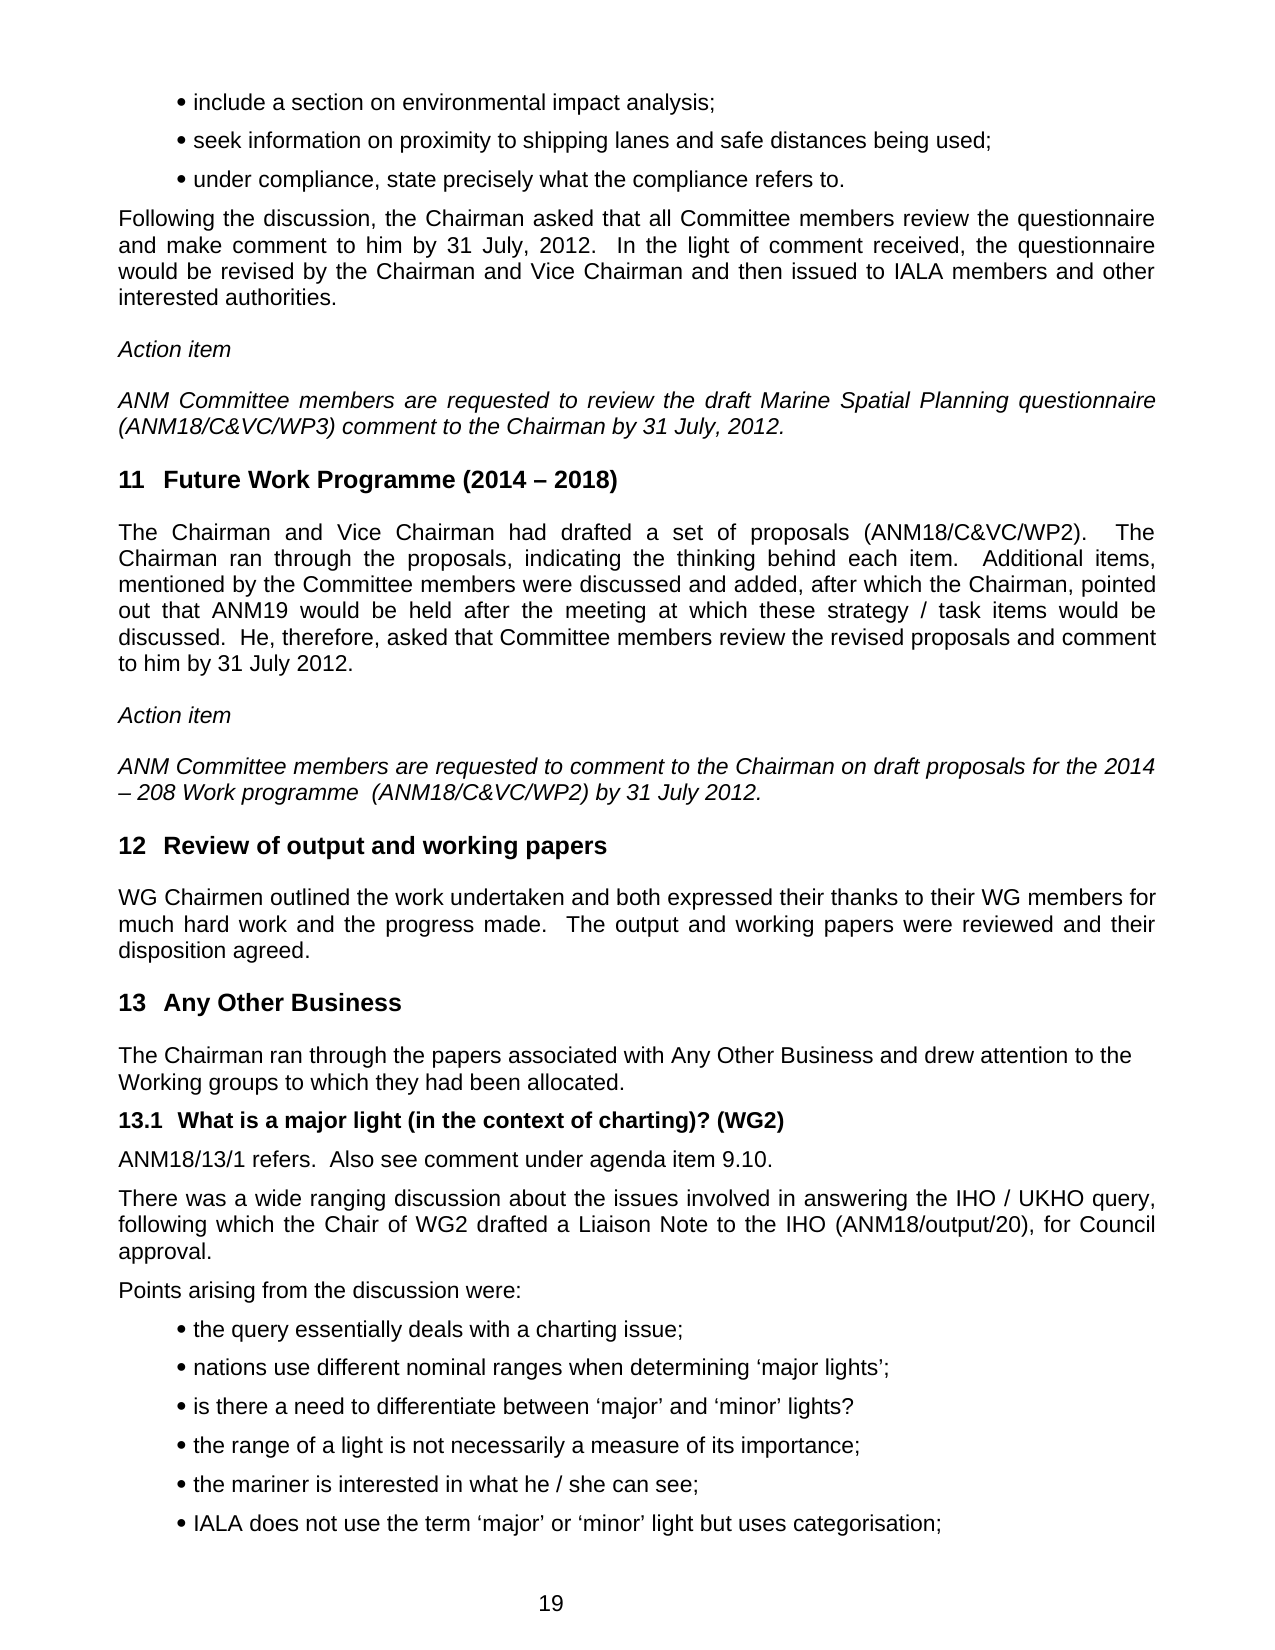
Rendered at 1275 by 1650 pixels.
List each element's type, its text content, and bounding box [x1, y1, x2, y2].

text the range of a light is not necessarily a measure of its importance; [177, 1432, 1157, 1458]
text is there a need to differentiate between ‘major’ and ‘minor’ lights? [177, 1393, 1157, 1419]
text nations use different nominal ranges when determining ‘major lights’; [177, 1354, 1157, 1381]
text WG Chairmen outlined the work undertaken and both expressed their thanks to their WG members for much hard work and the progress made. The output and working papers were reviewed and their disposition agreed. [118, 884, 1157, 963]
text the query essentially deals with a charting issue; [177, 1316, 1157, 1342]
text ANM18/13/1 refers. Also see comment under agenda item 9.10. [118, 1146, 1157, 1173]
subtitle Any Other Business [118, 988, 1157, 1017]
subtitle What is a major light (in the context of charting)? (WG2) [118, 1107, 1157, 1134]
text seek information on proximity to shipping lanes and safe distances being used; [177, 127, 1157, 154]
text the mariner is interested in what he / she can see; [177, 1471, 1157, 1497]
text Action item [118, 702, 1157, 728]
text Points arising from the discussion were: [118, 1277, 1157, 1303]
text The Chairman ran through the papers associated with Any Other Business and drew attention to the Working groups to which they had been allocated. [118, 1042, 1157, 1095]
text include a section on environmental impact analysis; [177, 89, 1157, 115]
subtitle Review of output and working papers [118, 831, 1157, 859]
text Following the discussion, the Chairman asked that all Committee members review the questionnaire and make comment to him by 31 July, 2012. In the light of comment received, the questionnaire would be revised by the Chairman and Vice Chairman and then issued to IALA members and other interested authorities. [118, 205, 1157, 311]
text Action item [118, 336, 1157, 362]
text There was a wide ranging discussion about the issues involved in answering the IHO / UKHO query, following which the Chair of WG2 drafted a Liaison Note to the IHO (ANM18/output/20), for Council approval. [118, 1185, 1157, 1264]
text The Chairman and Vice Chairman had drafted a set of proposals (ANM18/C&VC/WP2). The Chairman ran through the proposals, indicating the thinking behind each item. Additional items, mentioned by the Committee members were discussed and added, after which the Chairman, pointed out that ANM19 would be held after the meeting at which these strategy / task items would be discussed. He, therefore, asked that Committee members review the revised proposals and comment to him by 31 July 2012. [118, 518, 1157, 677]
subtitle Future Work Programme (2014 – 2018) [118, 465, 1157, 493]
text under compliance, state precisely what the compliance refers to. [177, 166, 1157, 193]
text ANM Committee members are requested to review the draft Marine Spatial Planning questionnaire (ANM18/C&VC/WP3) comment to the Chairman by 31 July, 2012. [118, 387, 1157, 440]
text IALA does not use the term ‘major’ or ‘minor’ light but uses categorisation; [177, 1510, 1157, 1536]
text ANM Committee members are requested to comment to the Chairman on draft proposals for the 2014 – 208 Work programme (ANM18/C&VC/WP2) by 31 July 2012. [118, 753, 1157, 806]
